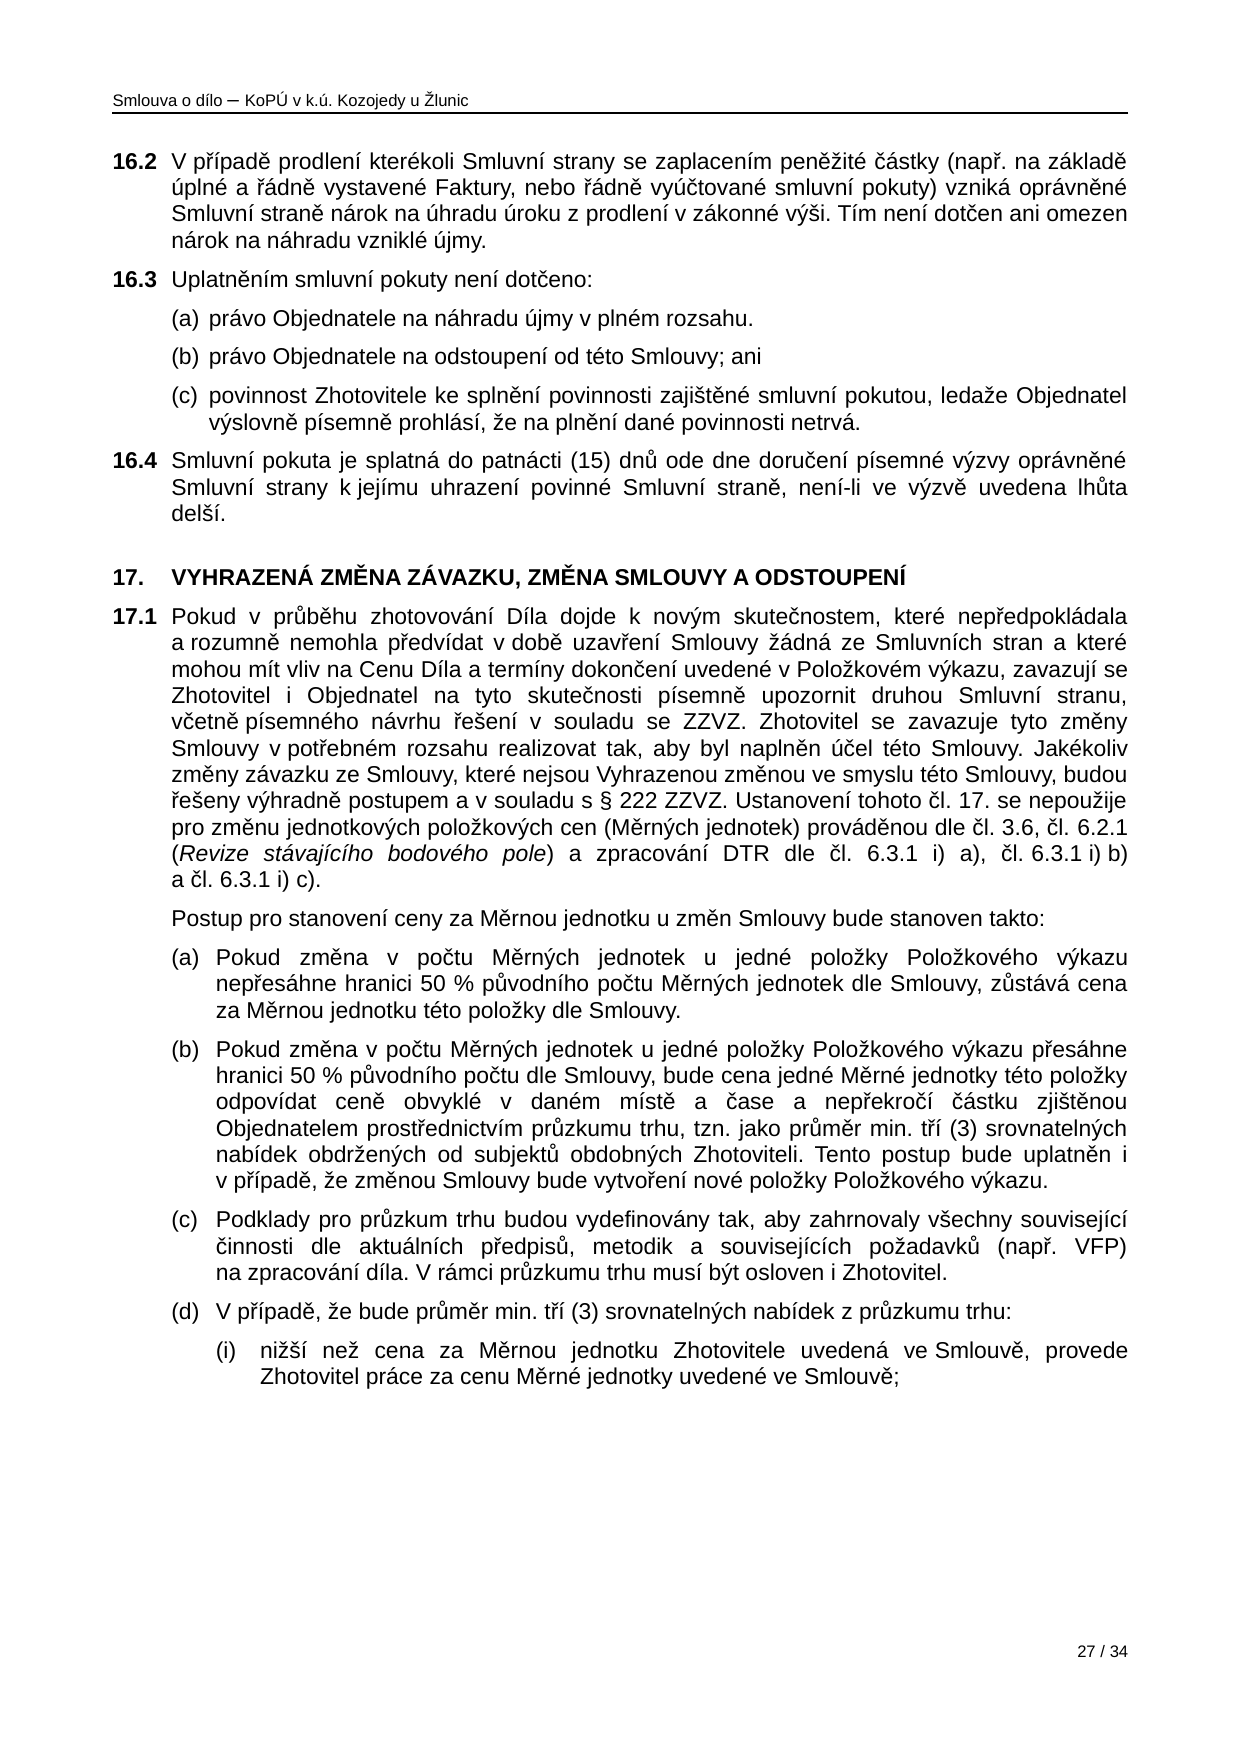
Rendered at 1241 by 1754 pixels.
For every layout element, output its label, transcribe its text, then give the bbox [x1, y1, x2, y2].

list Podklady pro průzkum trhu budou vydefinovány tak, aby zahrnovaly všechny související činnosti dle aktuálních předpisů, metodik a souvisejících požadavků (např. VFP) na zpracování díla. V rámci průzkumu trhu musí být osloven i Zhotovitel. [171, 1206, 1128, 1285]
list právo Objednatele na odstoupení od této Smlouvy; ani [171, 343, 1128, 370]
list právo Objednatele na náhradu újmy v plném rozsahu. [171, 304, 1128, 331]
list povinnost Zhotovitele ke splnění povinnosti zajištěné smluvní pokutou, ledaže Objednatel výslovně písemně prohlásí, že na plnění dané povinnosti netrvá. [171, 382, 1128, 435]
text Postup pro stanovení ceny za Měrnou jednotku u změn Smlouvy bude stanoven takto: [171, 905, 1128, 932]
text V případě prodlení kterékoli Smluvní strany se zaplacením peněžité částky (např. na základě úplné a řádně vystavené Faktury, nebo řádně vyúčtované smluvní pokuty) vzniká oprávněné Smluvní straně nárok na úhradu úroku z prodlení v zákonné výši. Tím není dotčen ani omezen nárok na náhradu vzniklé újmy. [112, 148, 1128, 253]
list Pokud změna v počtu Měrných jednotek u jedné položky Položkového výkazu nepřesáhne hranici 50 % původního počtu Měrných jednotek dle Smlouvy, zůstává cena za Měrnou jednotku této položky dle Smlouvy. [171, 944, 1128, 1023]
text Uplatněním smluvní pokuty není dotčeno: [112, 266, 1128, 292]
list V případě, že bude průměr min. tří (3) srovnatelných nabídek z průzkumu trhu: [171, 1298, 1128, 1324]
text (i) nižší než cena za Měrnou jednotku Zhotovitele uvedená ve Smlouvě, provede Zhotovitel práce za cenu Měrné jednotky uvedené ve Smlouvě; [216, 1337, 1128, 1389]
text Smluvní pokuta je splatná do patnácti (15) dnů ode dne doručení písemné výzvy oprávněné Smluvní strany k jejímu uhrazení povinné Smluvní straně, není-li ve výzvě uvedena lhůta delší. [112, 447, 1128, 526]
text Vyhrazená změna závazku, změna smlouvy a odstoupení [112, 564, 1128, 590]
text Pokud v průběhu zhotovování Díla dojde k novým skutečnostem, které nepředpokládala a rozumně nemohla předvídat v době uzavření Smlouvy žádná ze Smluvních stran a které mohou mít vliv na Cenu Díla a termíny dokončení uvedené v Položkovém výkazu, zavazují se Zhotovitel i Objednatel na tyto skutečnosti písemně upozornit druhou Smluvní stranu, včetně písemného návrhu řešení v souladu se ZZVZ. Zhotovitel se zavazuje tyto změny Smlouvy v potřebném rozsahu realizovat tak, aby byl naplněn účel této Smlouvy. Jakékoliv změny závazku ze Smlouvy, které nejsou Vyhrazenou změnou ve smyslu této Smlouvy, budou řešeny výhradně postupem a v souladu s § 222 ZZVZ. Ustanovení tohoto čl. 17. se nepoužije pro změnu jednotkových položkových cen (Měrných jednotek) prováděnou dle čl. 3.6, čl. 6.2.1 (Revize stávajícího bodového pole) a zpracování DTR dle čl. 6.3.1 i) a), čl. 6.3.1 i) b) a čl. 6.3.1 i) c). [112, 603, 1128, 893]
list Pokud změna v počtu Měrných jednotek u jedné položky Položkového výkazu přesáhne hranici 50 % původního počtu dle Smlouvy, bude cena jedné Měrné jednotky této položky odpovídat ceně obvyklé v daném místě a čase a nepřekročí částku zjištěnou Objednatelem prostřednictvím průzkumu trhu, tzn. jako průměr min. tří (3) srovnatelných nabídek obdržených od subjektů obdobných Zhotoviteli. Tento postup bude uplatněn i v případě, že změnou Smlouvy bude vytvoření nové položky Položkového výkazu. [171, 1036, 1128, 1194]
